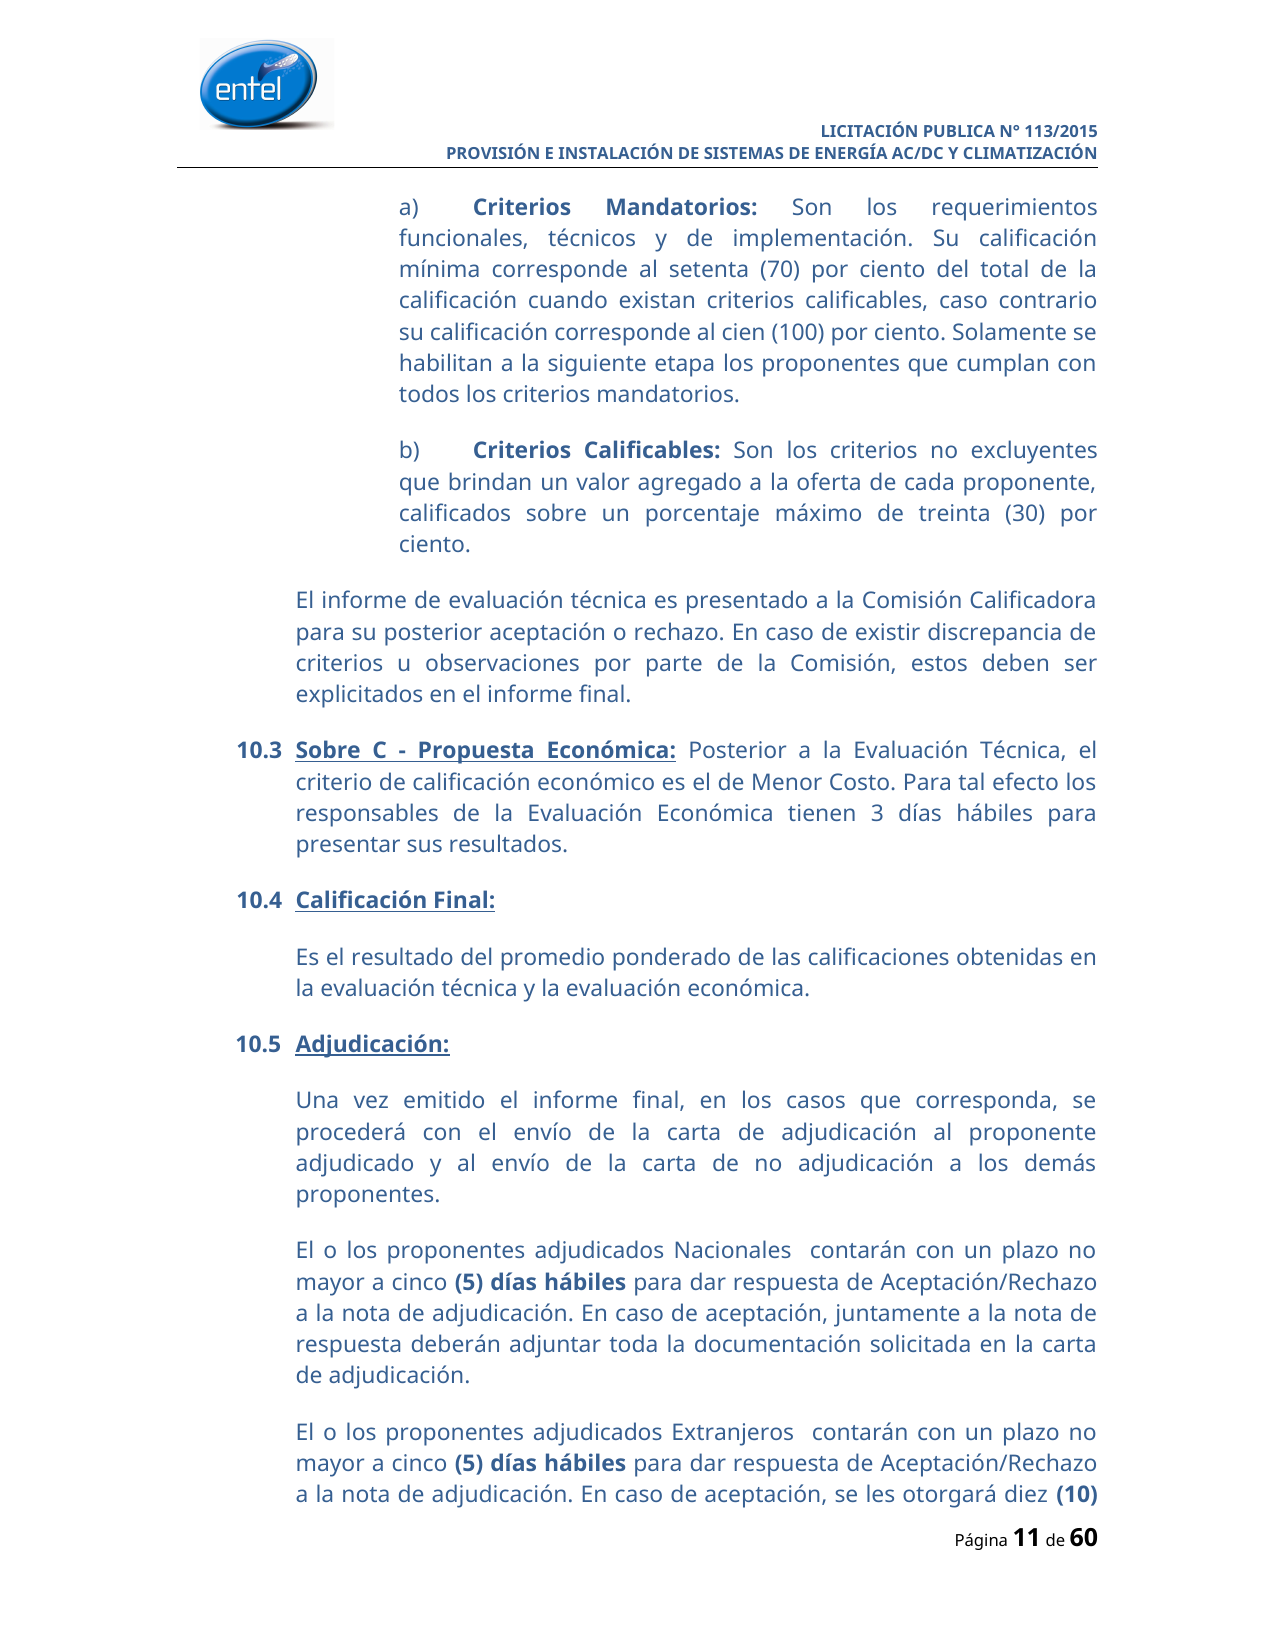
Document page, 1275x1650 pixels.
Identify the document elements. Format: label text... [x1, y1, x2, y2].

text El o los proponentes adjudicados Nacionales contarán con un plazo no mayor a cinco (5) días hábiles para dar respuesta de Aceptación/Rechazo a la nota de adjudicación. En caso de aceptación, juntamente a la nota de respuesta deberán adjuntar toda la documentación solicitada en la carta de adjudicación. [295, 1234, 1098, 1390]
list Una vez emitido el informe final, en los casos que corresponda, se procederá con el envío de la carta de adjudicación al proponente adjudicado y al envío de la carta de no adjudicación a los demás proponentes. [295, 1084, 1098, 1209]
text El informe de evaluación técnica es presentado a la Comisión Calificadora para su posterior aceptación o rechazo. En caso de existir discrepancia de criterios u observaciones por parte de la Comisión, estos deben ser explicitados en el informe final. [295, 584, 1098, 709]
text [295, 1415, 1098, 1509]
list Criterios Calificables: Son los criterios no excluyentes que brindan un valor agregado a la oferta de cada proponente, calificados sobre un porcentaje máximo de treinta (30) por ciento. [399, 434, 1098, 559]
list Sobre C - Propuesta Económica: Posterior a la Evaluación Técnica, el criterio de calificación económico es el de Menor Costo. Para tal efecto los responsables de la Evaluación Económica tienen 3 días hábiles para presentar sus resultados. [236, 734, 1098, 859]
list Adjudicación: [235, 1028, 1098, 1059]
list Calificación Final: [236, 884, 1098, 915]
text Es el resultado del promedio ponderado de las calificaciones obtenidas en la evaluación técnica y la evaluación económica. [295, 940, 1098, 1003]
list Criterios Mandatorios: Son los requerimientos funcionales, técnicos y de implementación. Su calificación mínima corresponde al setenta (70) por ciento del total de la calificación cuando existan criterios calificables, caso contrario su calificación corresponde al cien (100) por ciento. Solamente se habilitan a la siguiente etapa los proponentes que cumplan con todos los criterios mandatorios. [399, 190, 1098, 409]
picture [199, 38, 335, 130]
